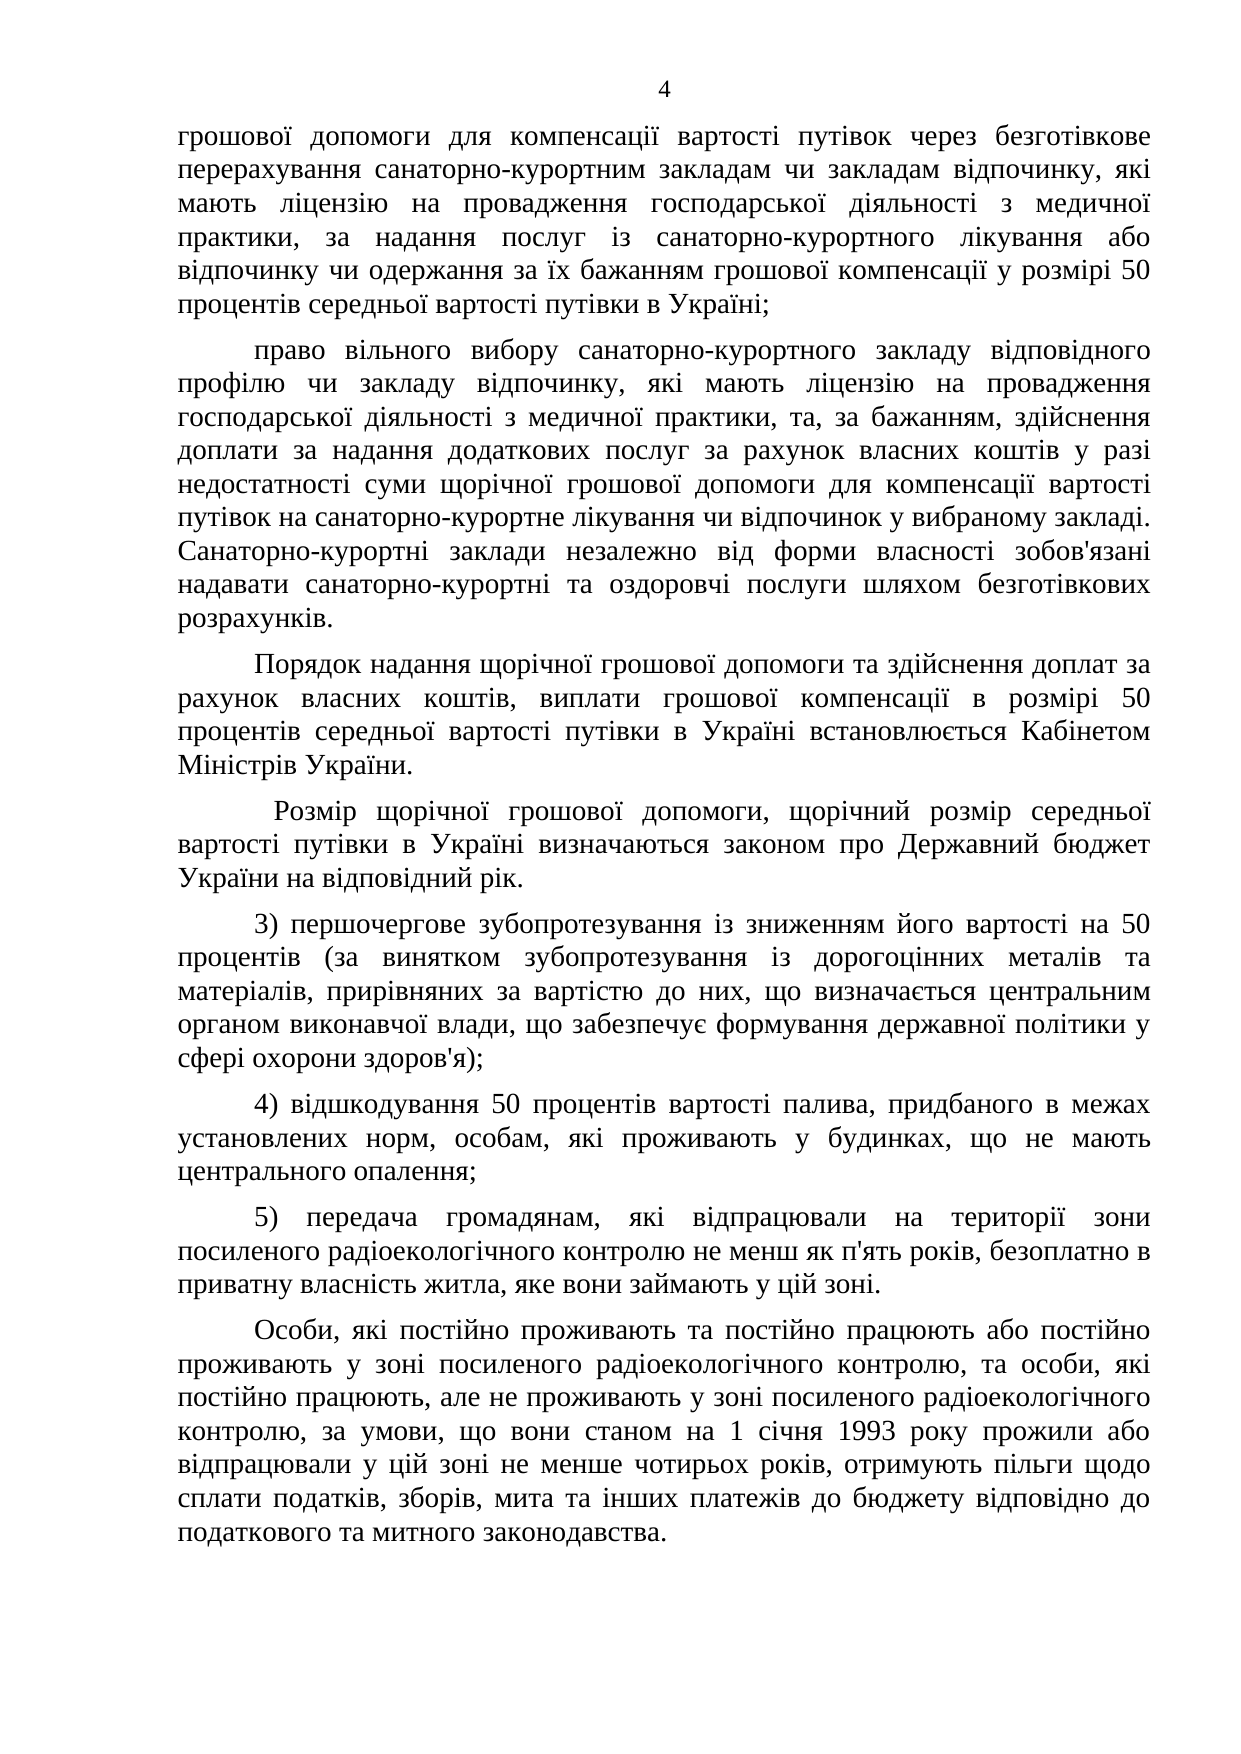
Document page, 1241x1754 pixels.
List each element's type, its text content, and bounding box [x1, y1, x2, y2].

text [177, 118, 1152, 319]
text 5) передача громадянам, які відпрацювали на території зони посиленого радіоекологічного контролю не менш як п'ять років, безоплатно в приватну власність житла, яке вони займають у цій зоні. [177, 1199, 1152, 1300]
text Особи, які постійно проживають та постійно працюють або постійно проживають у зоні посиленого радіоекологічного контролю, та особи, які постійно працюють, але не проживають у зоні посиленого радіоекологічного контролю, за умови, що вони станом на 1 січня 1993 року прожили або відпрацювали у цій зоні не менше чотирьох років, отримують пільги щодо сплати податків, зборів, мита та інших платежів до бюджету відповідно до податкового та митного законодавства. [177, 1312, 1152, 1547]
text 4) відшкодування 50 процентів вартості палива, придбаного в межах установлених норм, особам, які проживають у будинках, що не мають центрального опалення; [177, 1086, 1152, 1187]
text 3) першочергове зубопротезування із зниженням його вартості на 50 процентів (за винятком зубопротезування із дорогоцінних металів та матеріалів, прирівняних за вартістю до них, що визначається центральним органом виконавчої влади, що забезпечує формування державної політики у сфері охорони здоров'я); [177, 906, 1152, 1074]
text Розмір щорічної грошової допомоги, щорічний розмір середньої вартості путівки в Україні визначаються законом про Державний бюджет України на відповідний рік. [177, 793, 1152, 893]
text Порядок надання щорічної грошової допомоги та здійснення доплат за рахунок власних коштів, виплати грошової компенсації в розмірі 50 процентів середньої вартості путівки в Україні встановлюється Кабінетом Міністрів України. [177, 646, 1152, 780]
text право вільного вибору санаторно-курортного закладу відповідного профілю чи закладу відпочинку, які мають ліцензію на провадження господарської діяльності з медичної практики, та, за бажанням, здійснення доплати за надання додаткових послуг за рахунок власних коштів у разі недостатності суми щорічної грошової допомоги для компенсації вартості путівок на санаторно-курортне лікування чи відпочинок у вибраному закладі. Санаторно-курортні заклади незалежно від форми власності зобов'язані надавати санаторно-курортні та оздоровчі послуги шляхом безготівкових розрахунків. [177, 332, 1152, 634]
